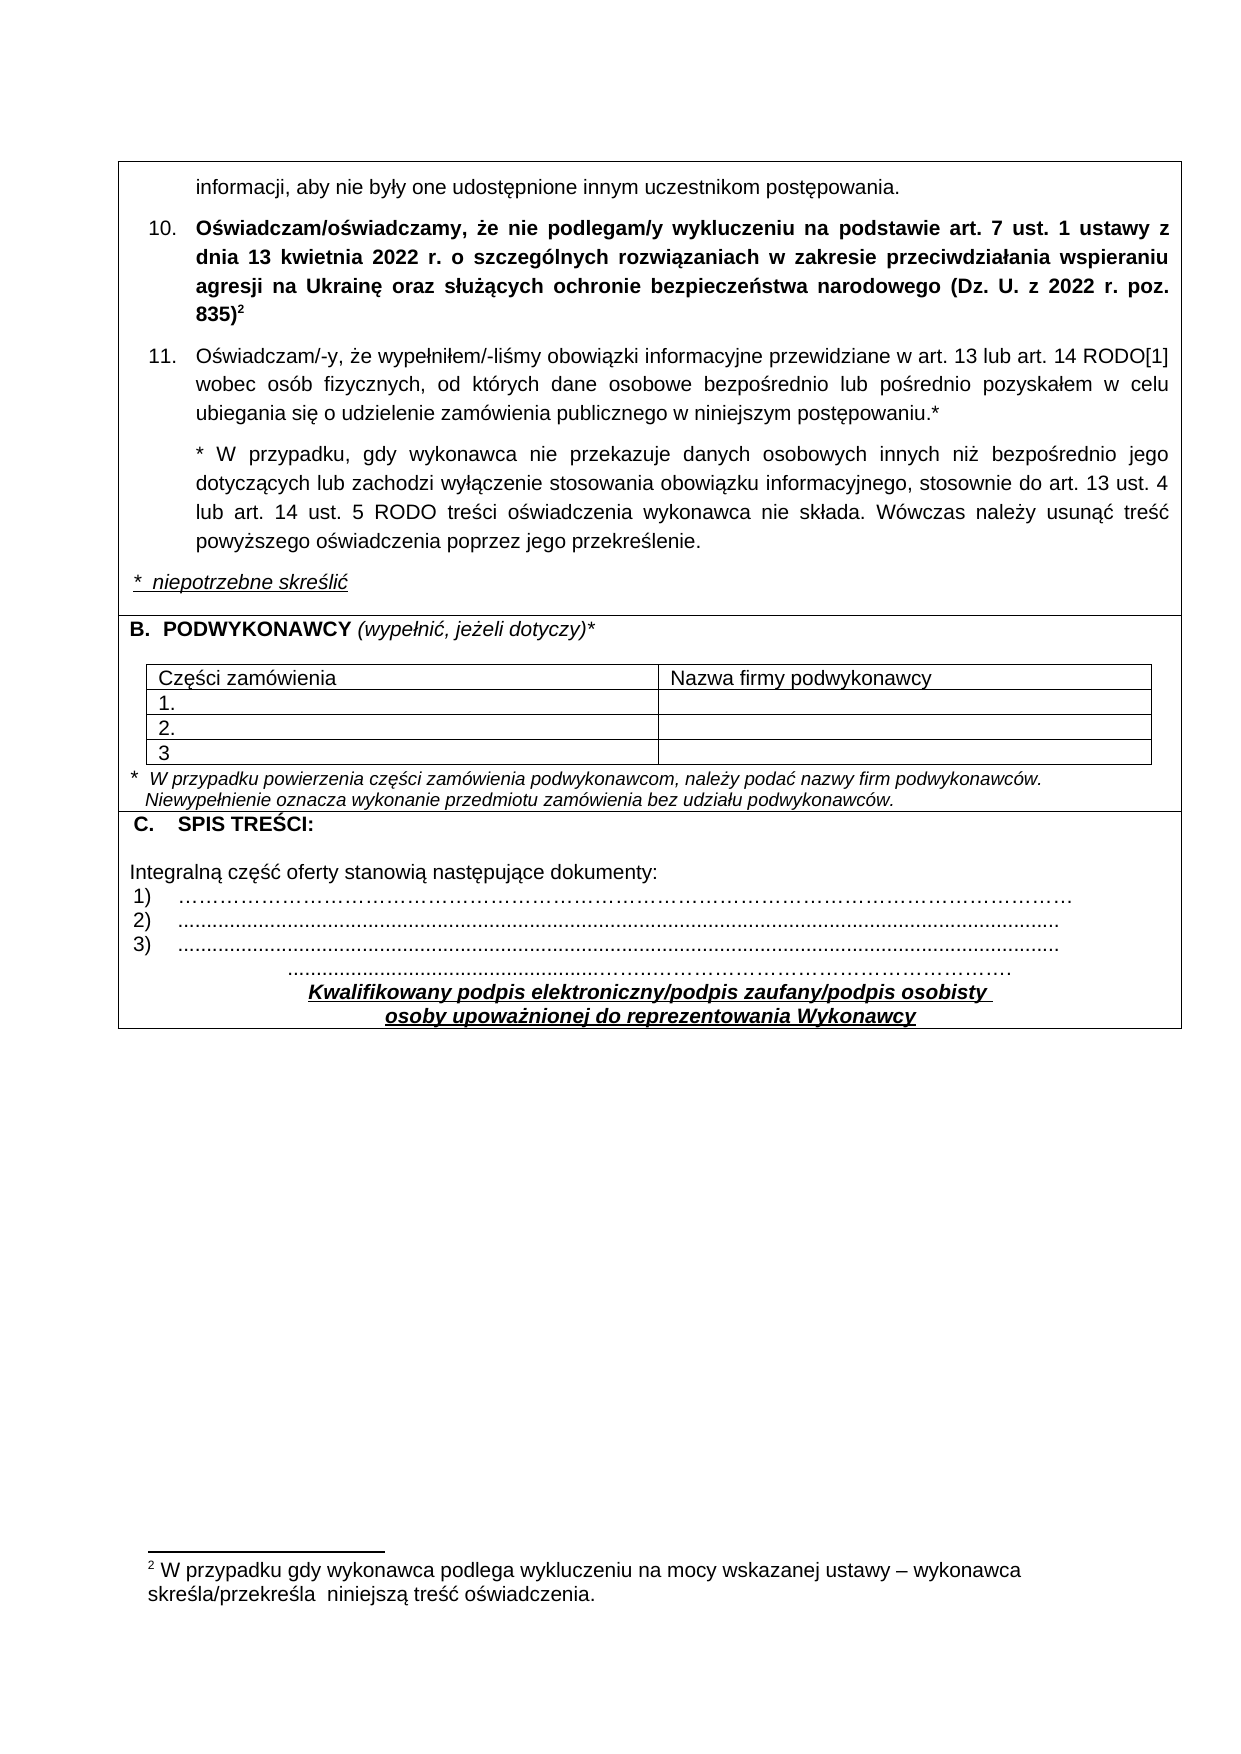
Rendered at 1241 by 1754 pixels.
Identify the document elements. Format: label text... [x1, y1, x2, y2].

table_cell PODWYKONAWCY (wypełnić, jeżeli dotyczy)* * W przypadku powierzenia części zamówienia podwykonawcom, należy podać nazwy firm podwykonawców. Niewypełnienie oznacza wykonanie przedmiotu zamówienia bez udziału podwykonawców. [119, 616, 1181, 811]
table_cell SPIS TREŚCI: Integralną część oferty stanowią następujące dokumenty: ………………………………………………………………………………………………………………… ......................................................................................................................................................... ......................................................................................................................................................... ......................................................……..……………………………………………. Kwalifikowany podpis elektroniczny/podpis zaufany/podpis osobisty osoby upoważnionej do reprezentowania Wykonawcy [119, 812, 1181, 1027]
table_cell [119, 162, 1181, 615]
